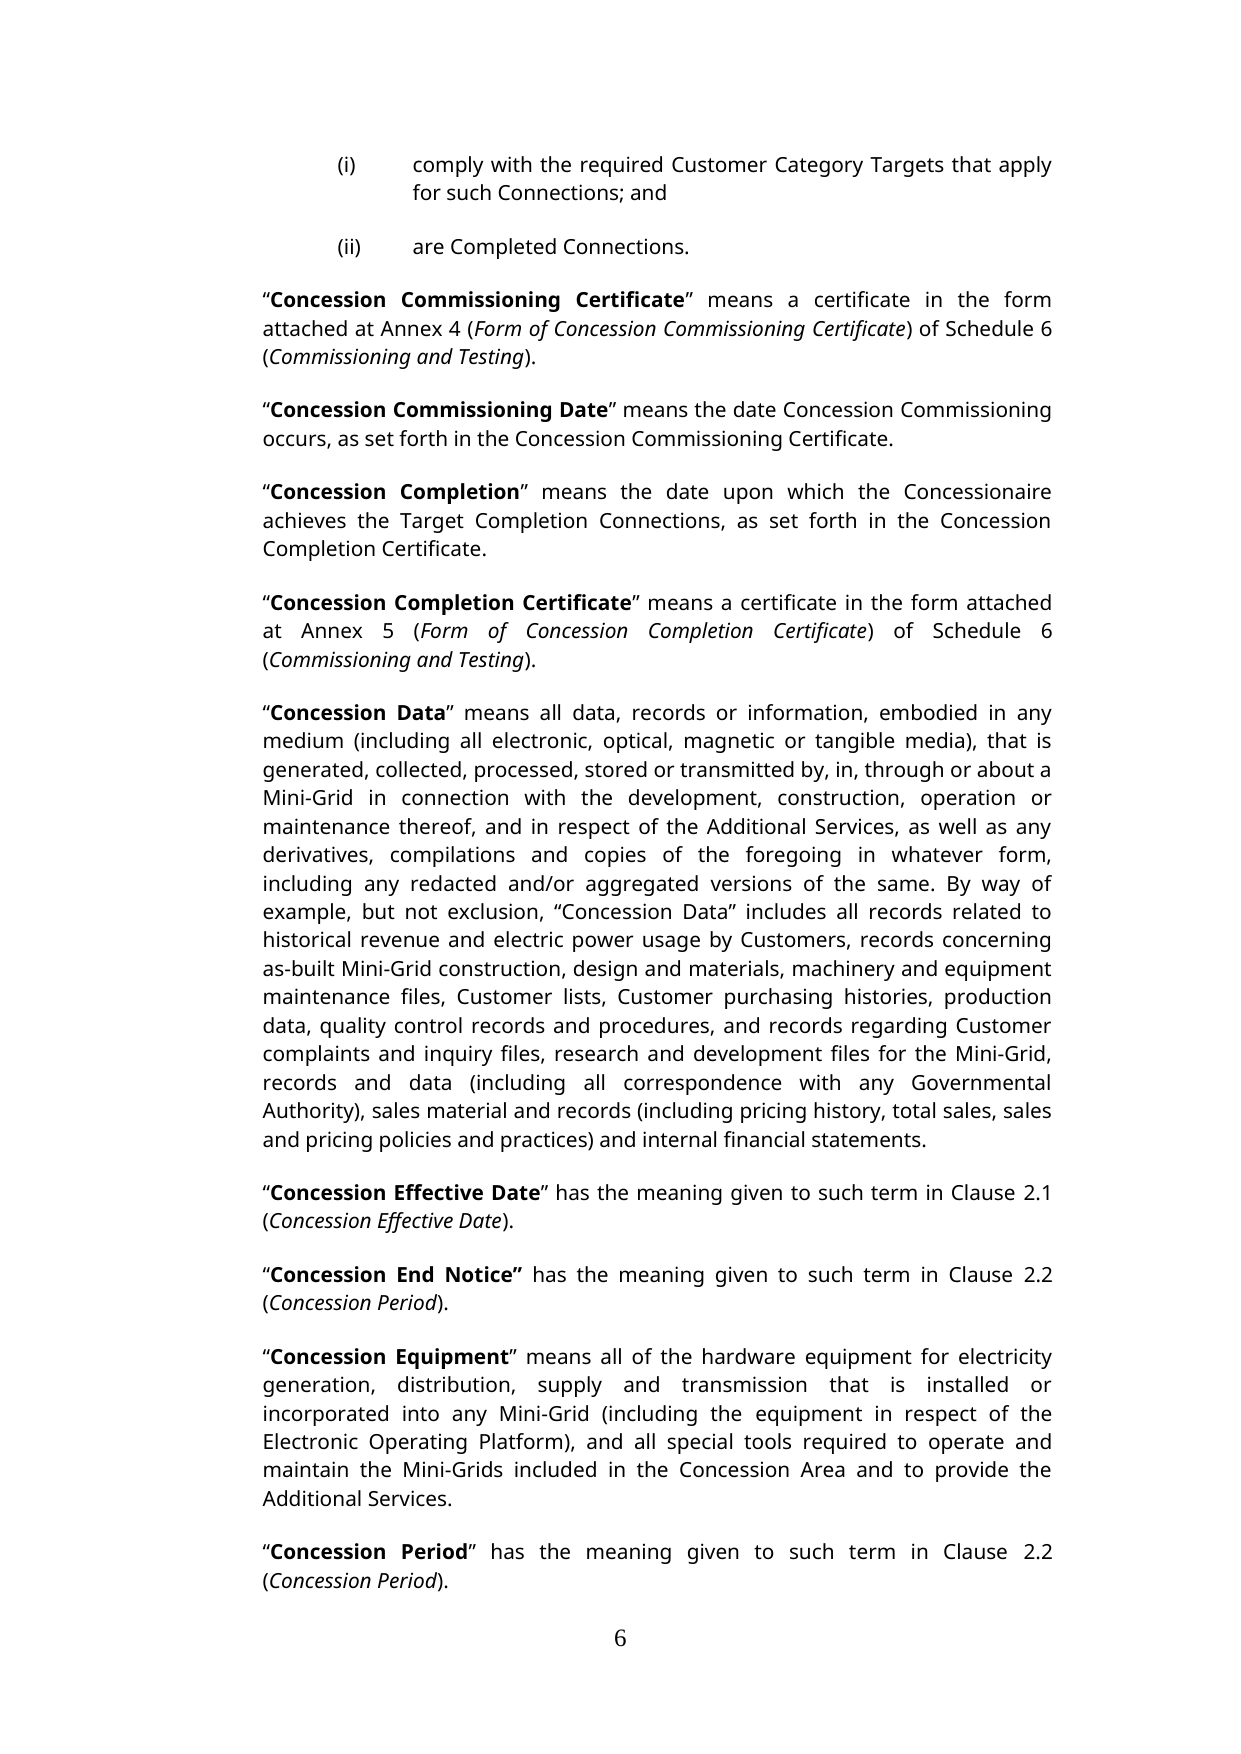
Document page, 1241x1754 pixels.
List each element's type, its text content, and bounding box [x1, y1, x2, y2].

text “Concession Completion” means the date upon which the Concessionaire achieves the Target Completion Connections, as set forth in the Concession Completion Certificate. [262, 477, 1053, 563]
text “Concession Data” means all data, records or information, embodied in any medium (including all electronic, optical, magnetic or tangible media), that is generated, collected, processed, stored or transmitted by, in, through or about a Mini-Grid in connection with the development, construction, operation or maintenance thereof, and in respect of the Additional Services, as well as any derivatives, compilations and copies of the foregoing in whatever form, including any redacted and/or aggregated versions of the same. By way of example, but not exclusion, “Concession Data” includes all records related to historical revenue and electric power usage by Customers, records concerning as-built Mini-Grid construction, design and materials, machinery and equipment maintenance files, Customer lists, Customer purchasing histories, production data, quality control records and procedures, and records regarding Customer complaints and inquiry files, research and development files for the Mini-Grid, records and data (including all correspondence with any Governmental Authority), sales material and records (including pricing history, total sales, sales and pricing policies and practices) and internal financial statements. [262, 698, 1053, 1153]
text “Concession Period” has the meaning given to such term in Clause 2.2 (Concession Period). [262, 1537, 1053, 1594]
text are Completed Connections. [337, 232, 1053, 260]
text comply with the required Customer Category Targets that apply for such Connections; and [337, 150, 1053, 207]
text “Concession End Notice” has the meaning given to such term in Clause 2.2 (Concession Period). [262, 1260, 1053, 1317]
text “Concession Commissioning Certificate” means a certificate in the form attached at Annex 4 (Form of Concession Commissioning Certificate) of Schedule 6 (Commissioning and Testing). [262, 285, 1053, 371]
list “Concession Completion Certificate” means a certificate in the form attached at Annex 5 (Form of Concession Completion Certificate) of Schedule 6 (Commissioning and Testing). [262, 588, 1053, 673]
text “Concession Effective Date” has the meaning given to such term in Clause 2.1 (Concession Effective Date). [262, 1178, 1053, 1235]
text “Concession Equipment” means all of the hardware equipment for electricity generation, distribution, supply and transmission that is installed or incorporated into any Mini-Grid (including the equipment in respect of the Electronic Operating Platform), and all special tools required to operate and maintain the Mini-Grids included in the Concession Area and to provide the Additional Services. [262, 1342, 1053, 1512]
text “Concession Commissioning Date” means the date Concession Commissioning occurs, as set forth in the Concession Commissioning Certificate. [262, 396, 1053, 452]
